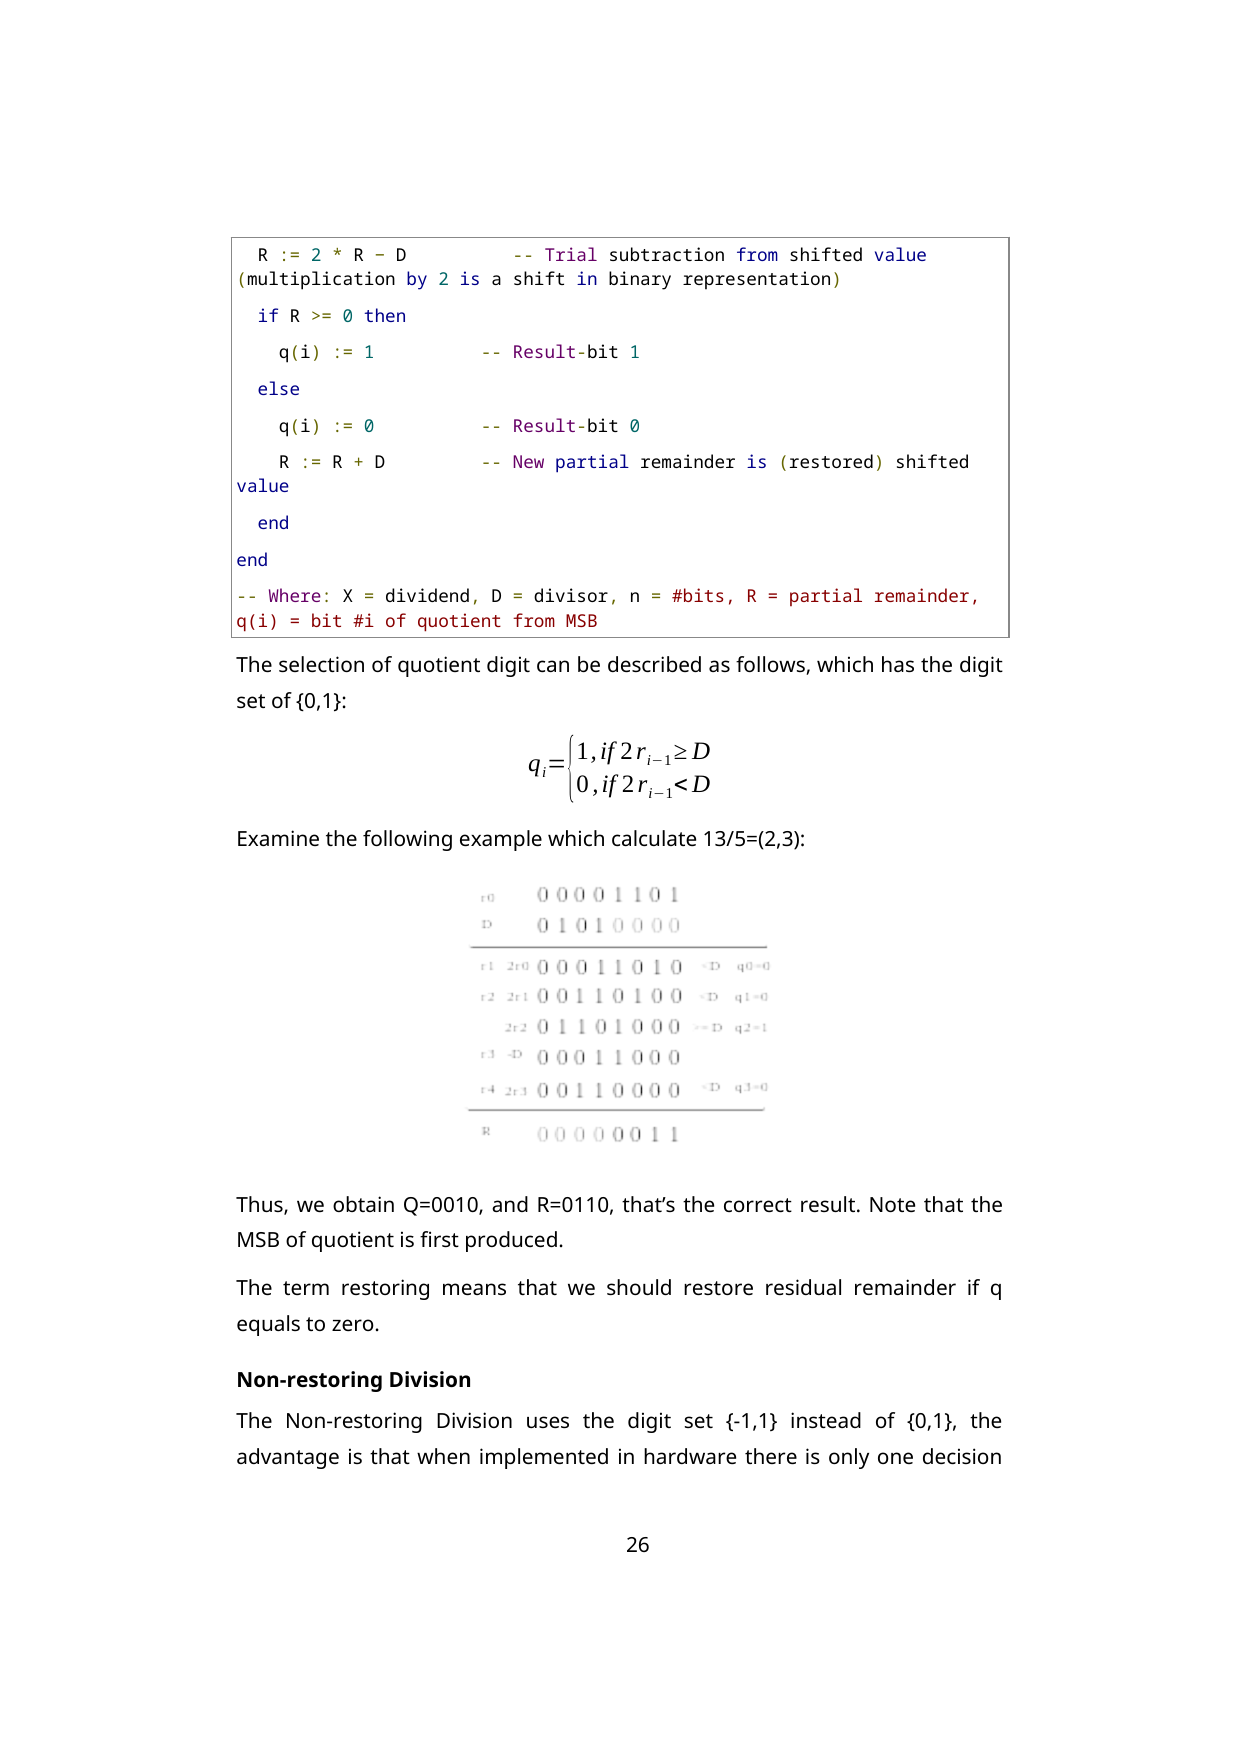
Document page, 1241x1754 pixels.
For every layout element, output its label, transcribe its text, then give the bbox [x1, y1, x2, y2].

text Examine the following example which calculate 13/5=(2,3): [236, 824, 1004, 853]
text q(i) := 0 -- Result-bit 0 [232, 407, 1008, 437]
text R := R + D -- New partial remainder is (restored) shifted value [232, 444, 1008, 498]
text if R >= 0 then [232, 297, 1008, 327]
text The selection of quotient digit can be described as follows, which has the digit set of {0,1}: [236, 651, 1004, 714]
text The term restoring means that we should restore residual remainder if q equals to zero. [236, 1273, 1004, 1337]
text R := 2 * R − D -- Trial subtraction from shifted value (multiplication by 2 is a shift in binary representation) [232, 238, 1008, 291]
text end [232, 505, 1008, 535]
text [236, 1406, 1004, 1470]
text q(i) := 1 -- Result-bit 1 [232, 334, 1008, 364]
text end [232, 542, 1008, 571]
subtitle Non-restoring Division [236, 1365, 1004, 1394]
text else [232, 371, 1008, 401]
text -- Where: X = dividend, D = divisor, n = #bits, R = partial remainder, q(i) = bit #i of quotient from MSB [232, 578, 1008, 637]
text Thus, we obtain Q=0010, and R=0110, that’s the correct result. Note that the MSB of quotient is first produced. [236, 1190, 1004, 1254]
